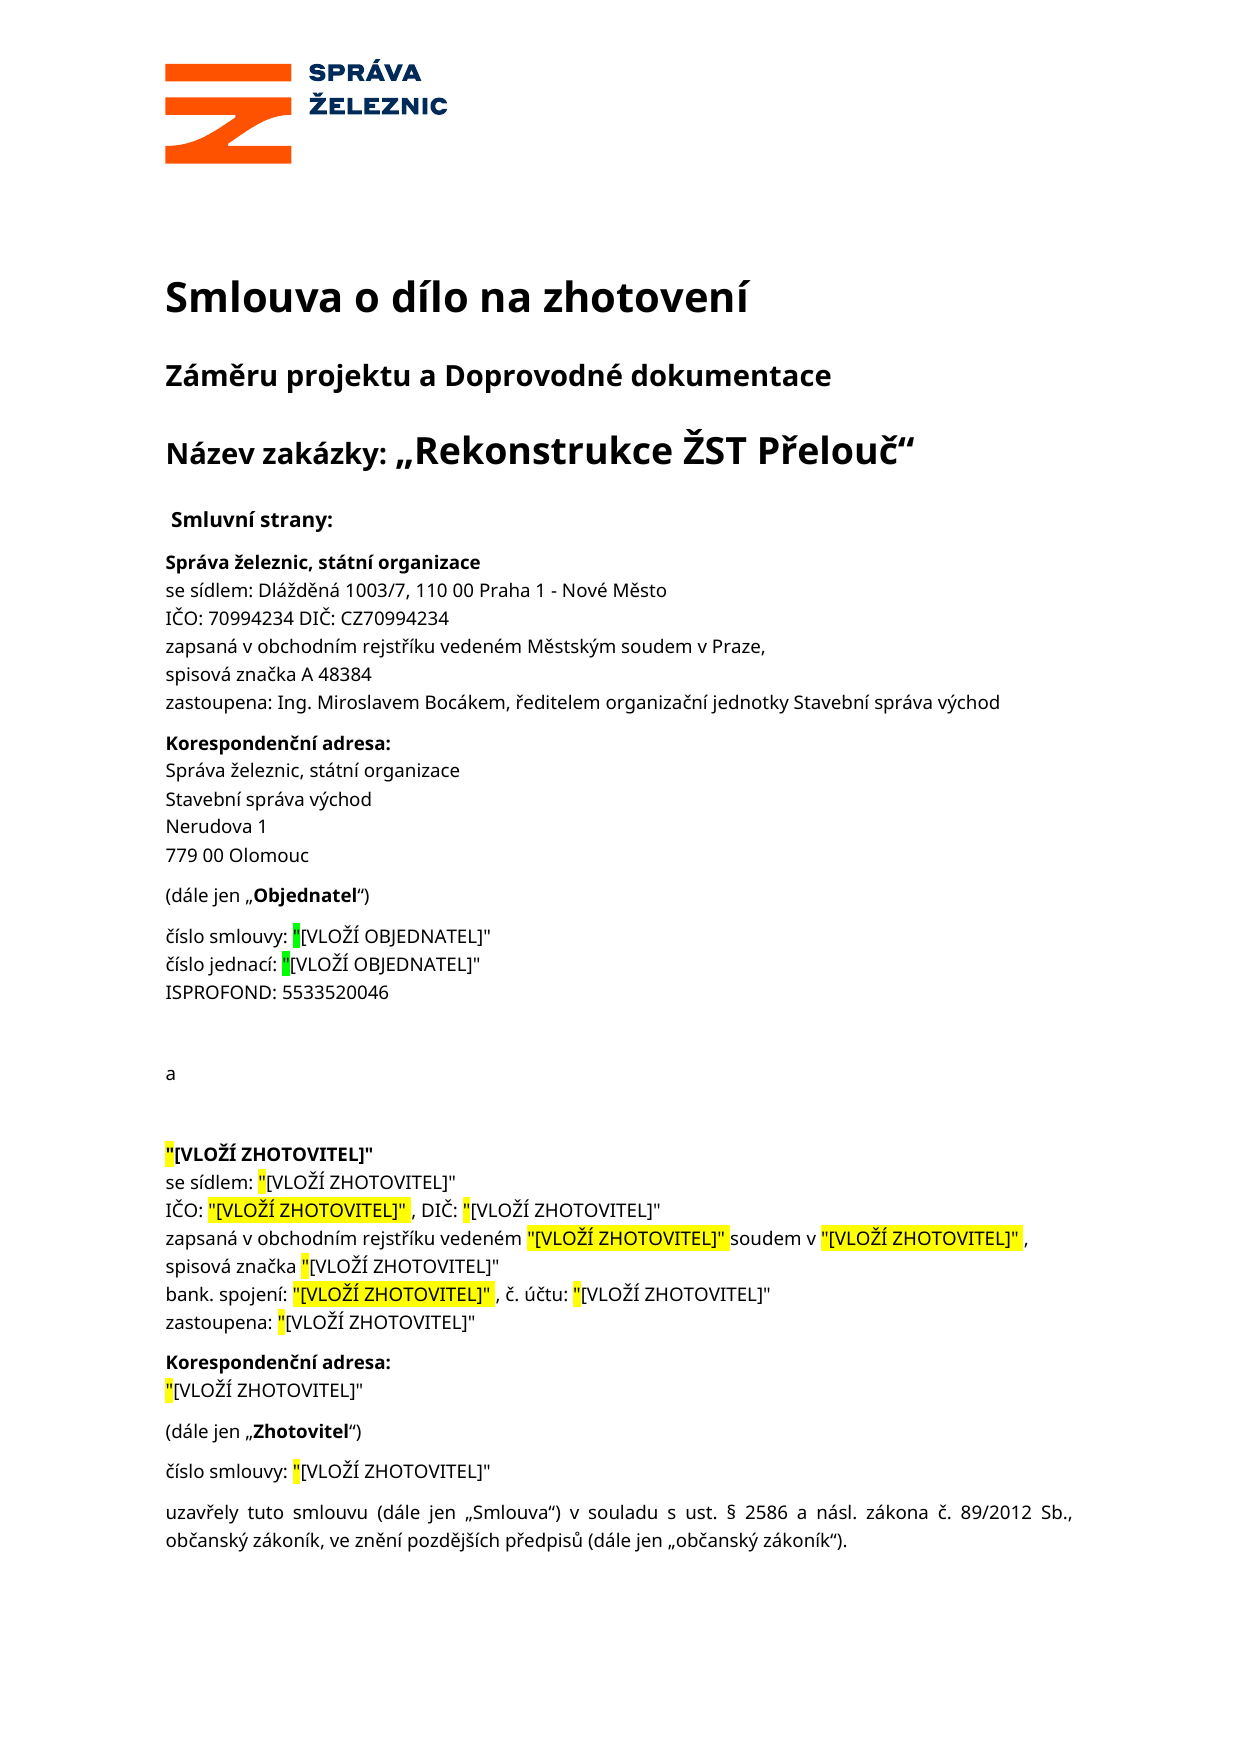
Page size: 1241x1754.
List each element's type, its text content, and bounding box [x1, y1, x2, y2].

text Smluvní strany: [165, 505, 1075, 534]
text uzavřely tuto smlouvu (dále jen „Smlouva“) v souladu s ust. § 2586 a násl. zákona č. 89/2012 Sb., občanský zákoník, ve znění pozdějších předpisů (dále jen „občanský zákoník“). [165, 1499, 1075, 1553]
text spisová značka [309, 1253, 1075, 1279]
text Správa železnic, státní organizace [165, 549, 1075, 575]
text a [165, 1060, 1075, 1086]
text spisová značka [165, 1253, 301, 1279]
text číslo smlouvy: [165, 923, 293, 948]
text IČO: 70994234 DIČ: CZ70994234 [165, 605, 1075, 631]
text zastoupena: [285, 1309, 1075, 1335]
text spisová značka A 48384 [165, 661, 1075, 687]
text číslo jednací: [165, 951, 282, 976]
text číslo smlouvy: [300, 923, 1075, 948]
text Korespondenční adresa: [165, 1350, 1075, 1375]
text zapsaná v obchodním rejstříku vedeném Městským soudem v Praze, [165, 633, 1075, 659]
text se sídlem: Dlážděná 1003/7, 110 00 Praha 1 - Nové Město [165, 577, 1075, 603]
text (dále jen „Zhotovitel“) [165, 1418, 1075, 1444]
text číslo smlouvy: [165, 1459, 293, 1484]
text bank. spojení: , č. účtu: [165, 1281, 293, 1307]
text IČO: , DIČ: [470, 1197, 1075, 1223]
text Správa železnic, státní organizace [165, 758, 1075, 783]
text 779 00 Olomouc [165, 842, 1075, 867]
text IČO: , DIČ: [165, 1197, 208, 1223]
text se sídlem: [165, 1169, 258, 1194]
text zastoupena: Ing. Miroslavem Bocákem, ředitelem organizační jednotky Stavební správa východ [165, 689, 1075, 715]
text číslo jednací: [290, 951, 1075, 976]
text Smlouva o dílo na zhotovení [165, 268, 1075, 325]
text zastoupena: [165, 1309, 278, 1335]
text zapsaná v obchodním rejstříku vedeném soudem v , [165, 1225, 527, 1251]
text ISPROFOND: 5533520046 [165, 979, 1075, 1004]
text Stavební správa východ [165, 786, 1075, 811]
text Název zakázky: [165, 424, 1075, 475]
text bank. spojení: , č. účtu: [495, 1281, 573, 1307]
text (dále jen „Objednatel“) [165, 882, 1075, 908]
text IČO: , DIČ: [411, 1197, 463, 1223]
text se sídlem: [266, 1169, 1075, 1194]
text bank. spojení: , č. účtu: [581, 1281, 1075, 1307]
text Záměru projektu a Doprovodné dokumentace [165, 356, 1075, 395]
text Nerudova 1 [165, 814, 1075, 839]
text číslo smlouvy: [300, 1459, 1075, 1484]
text Korespondenční adresa: [165, 730, 1075, 755]
